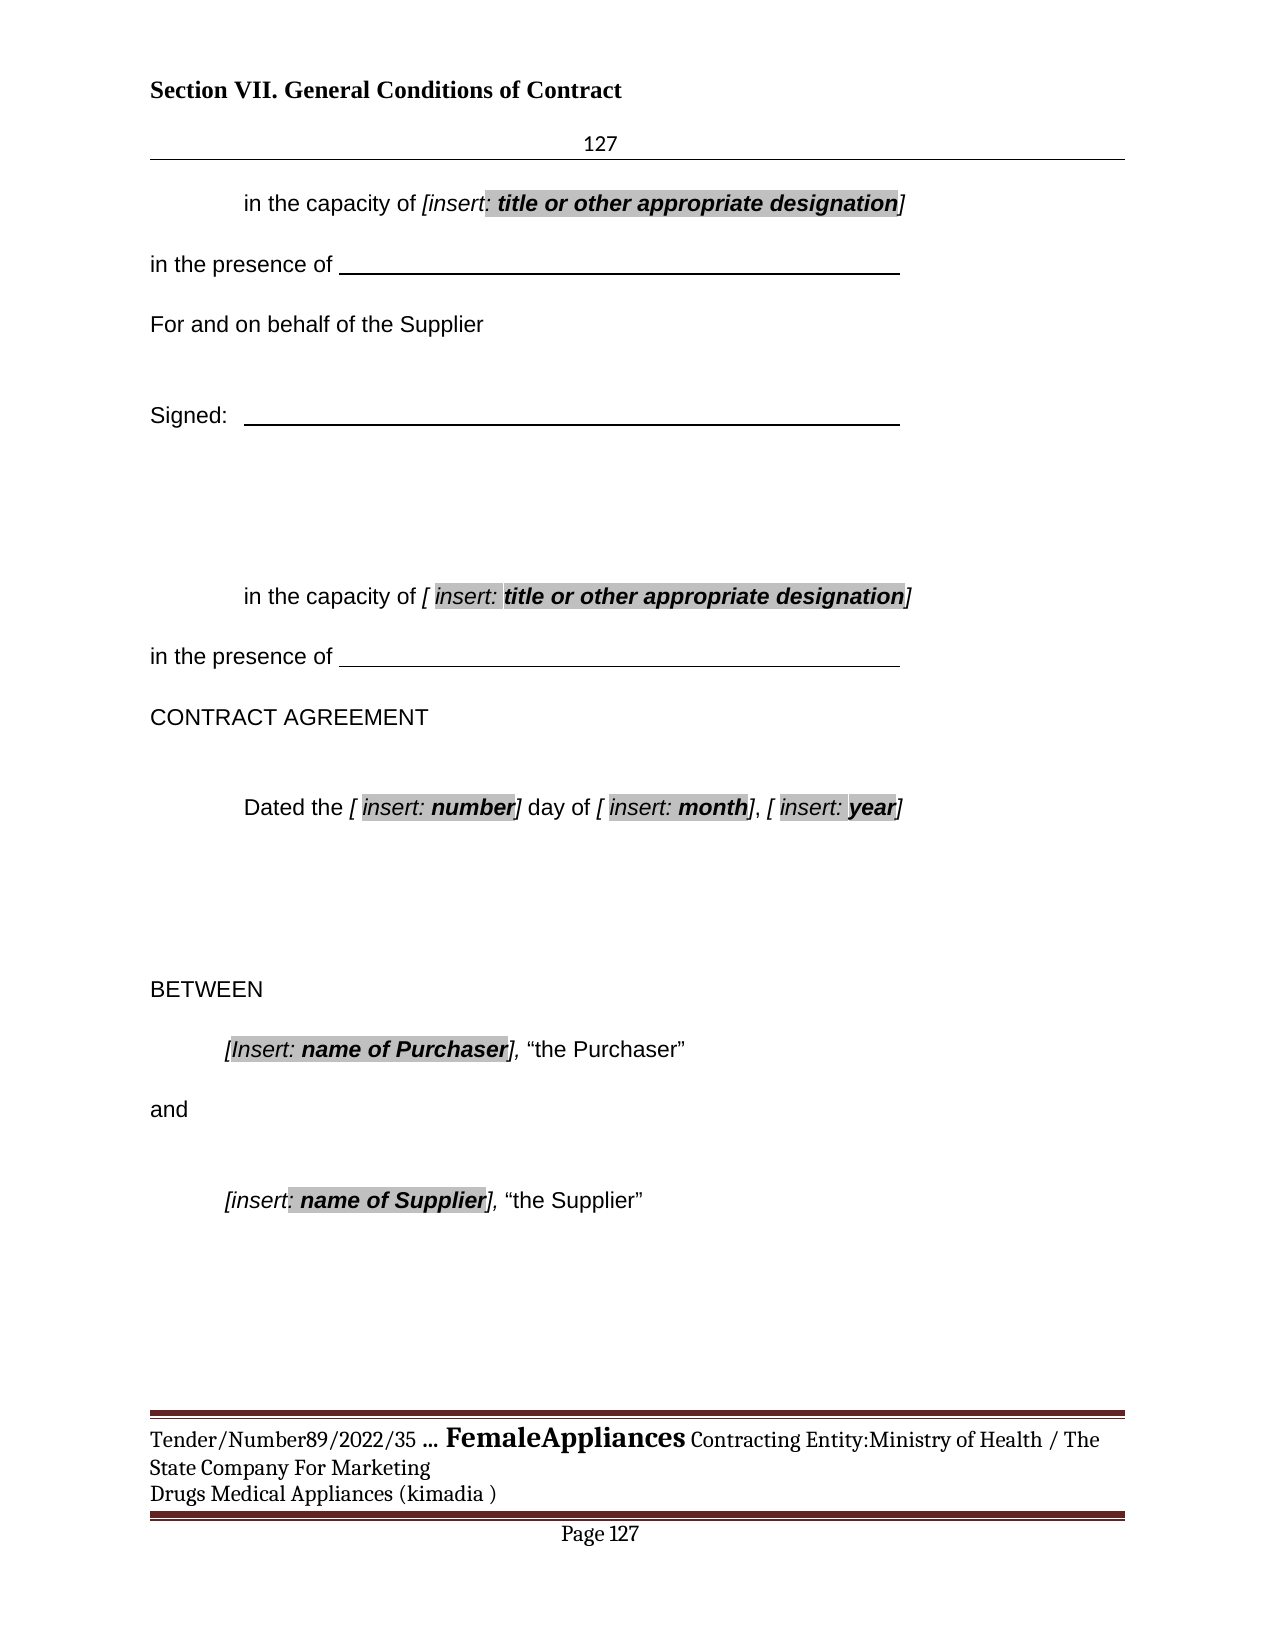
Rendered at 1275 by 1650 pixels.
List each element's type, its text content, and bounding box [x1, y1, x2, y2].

text [insert: name of Supplier], “the Supplier” [150, 1187, 288, 1213]
text Dated the [ insert: number] day of [ insert: month], [ insert: year] [150, 794, 362, 821]
text CONTRACT AGREEMENT [150, 704, 1125, 730]
text BETWEEN [150, 976, 1125, 1002]
text in the capacity of [insert: title or other appropriate designation] [898, 190, 1125, 217]
text For and on behalf of the Supplier [150, 311, 1125, 337]
text Dated the [ insert: number] day of [ insert: month], [ insert: year] [896, 794, 1125, 821]
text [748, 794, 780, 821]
text [insert: name of Supplier], “the Supplier” [486, 1187, 1125, 1213]
text Signed: [150, 402, 1125, 428]
text in the presence of [150, 643, 1125, 670]
text and [150, 1096, 1125, 1123]
text in the capacity of [ insert: title or other appropriate designation] [905, 583, 1125, 609]
text [Insert: name of Purchaser], “the Purchaser” [508, 1036, 1125, 1062]
text in the capacity of [ insert: title or other appropriate designation] [150, 583, 435, 609]
text in the presence of [150, 251, 1125, 277]
text in the capacity of [insert: title or other appropriate designation] [150, 190, 485, 217]
